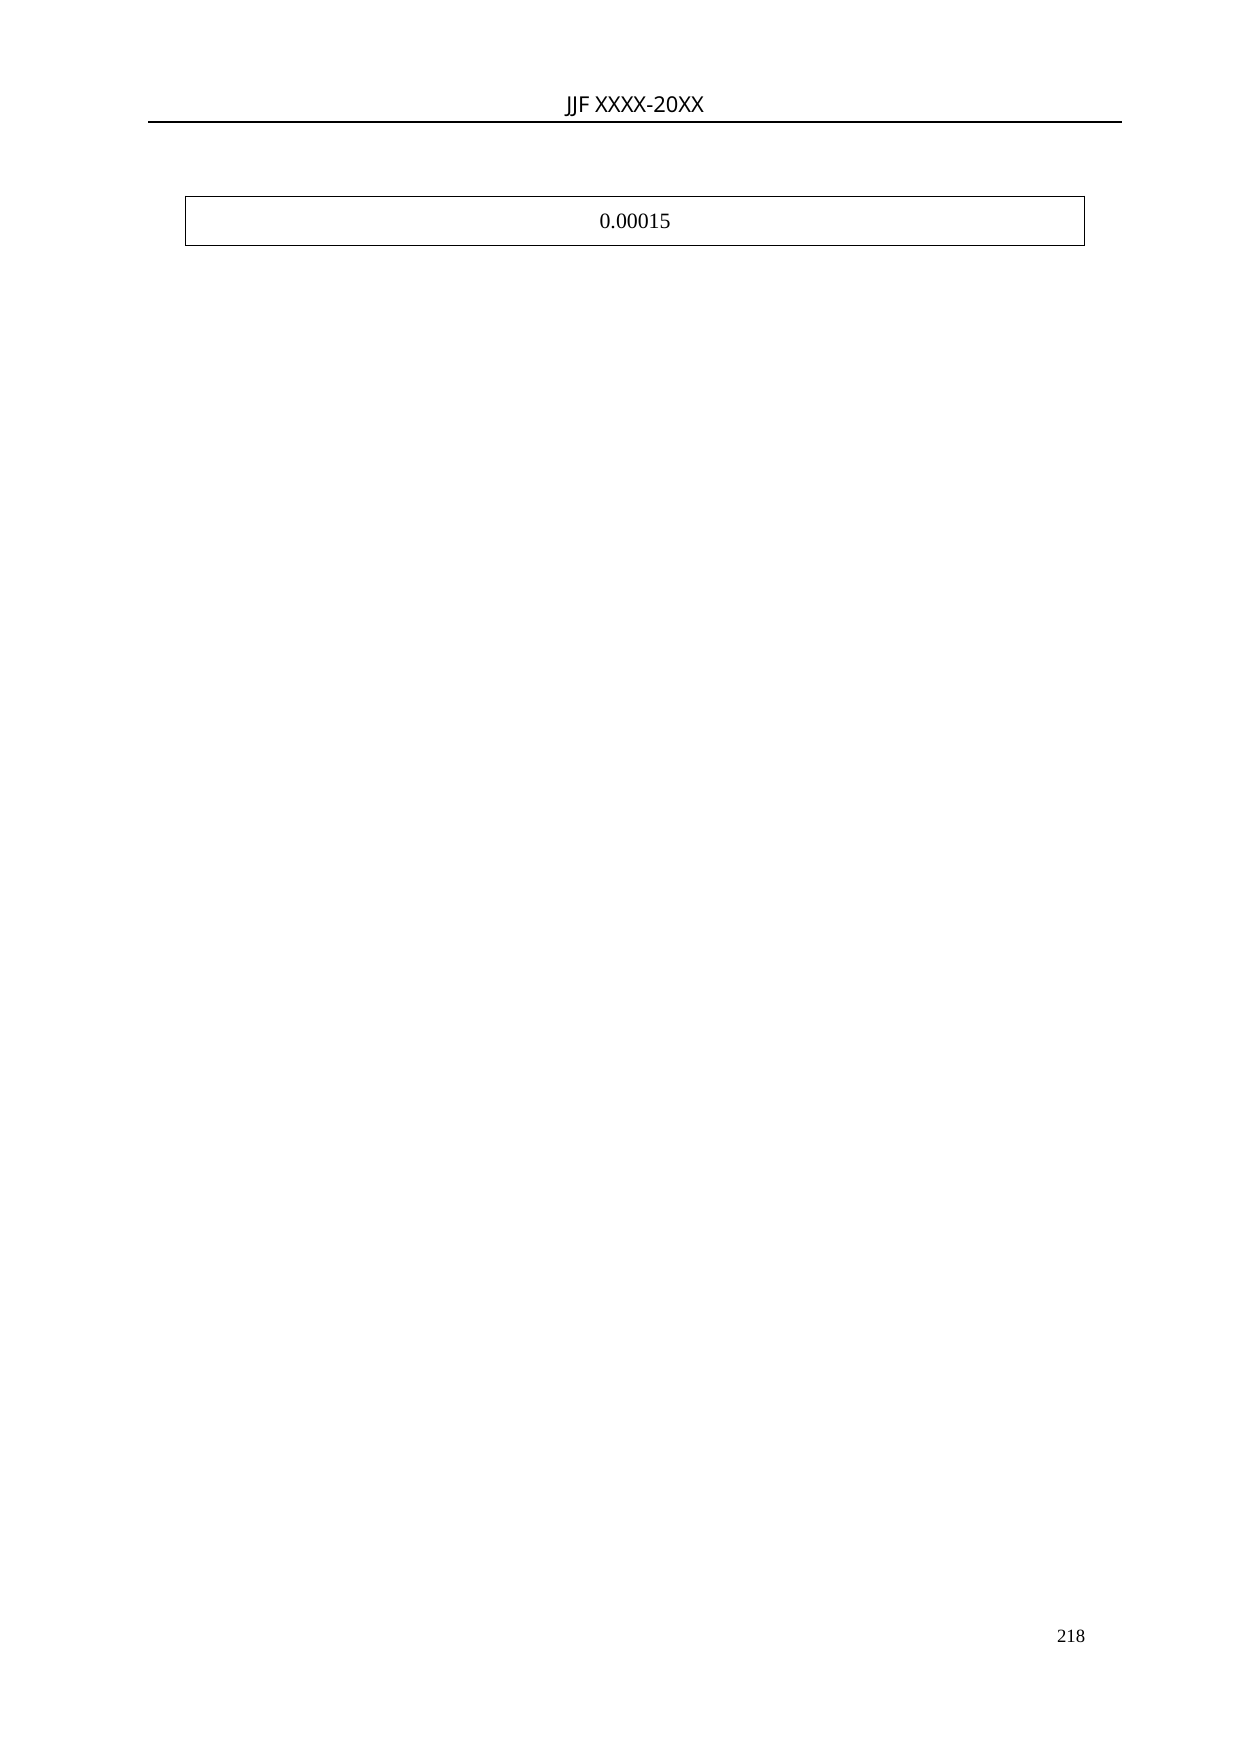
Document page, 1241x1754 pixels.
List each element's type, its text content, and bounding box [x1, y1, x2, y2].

table_cell 0.00015 [186, 197, 1084, 245]
